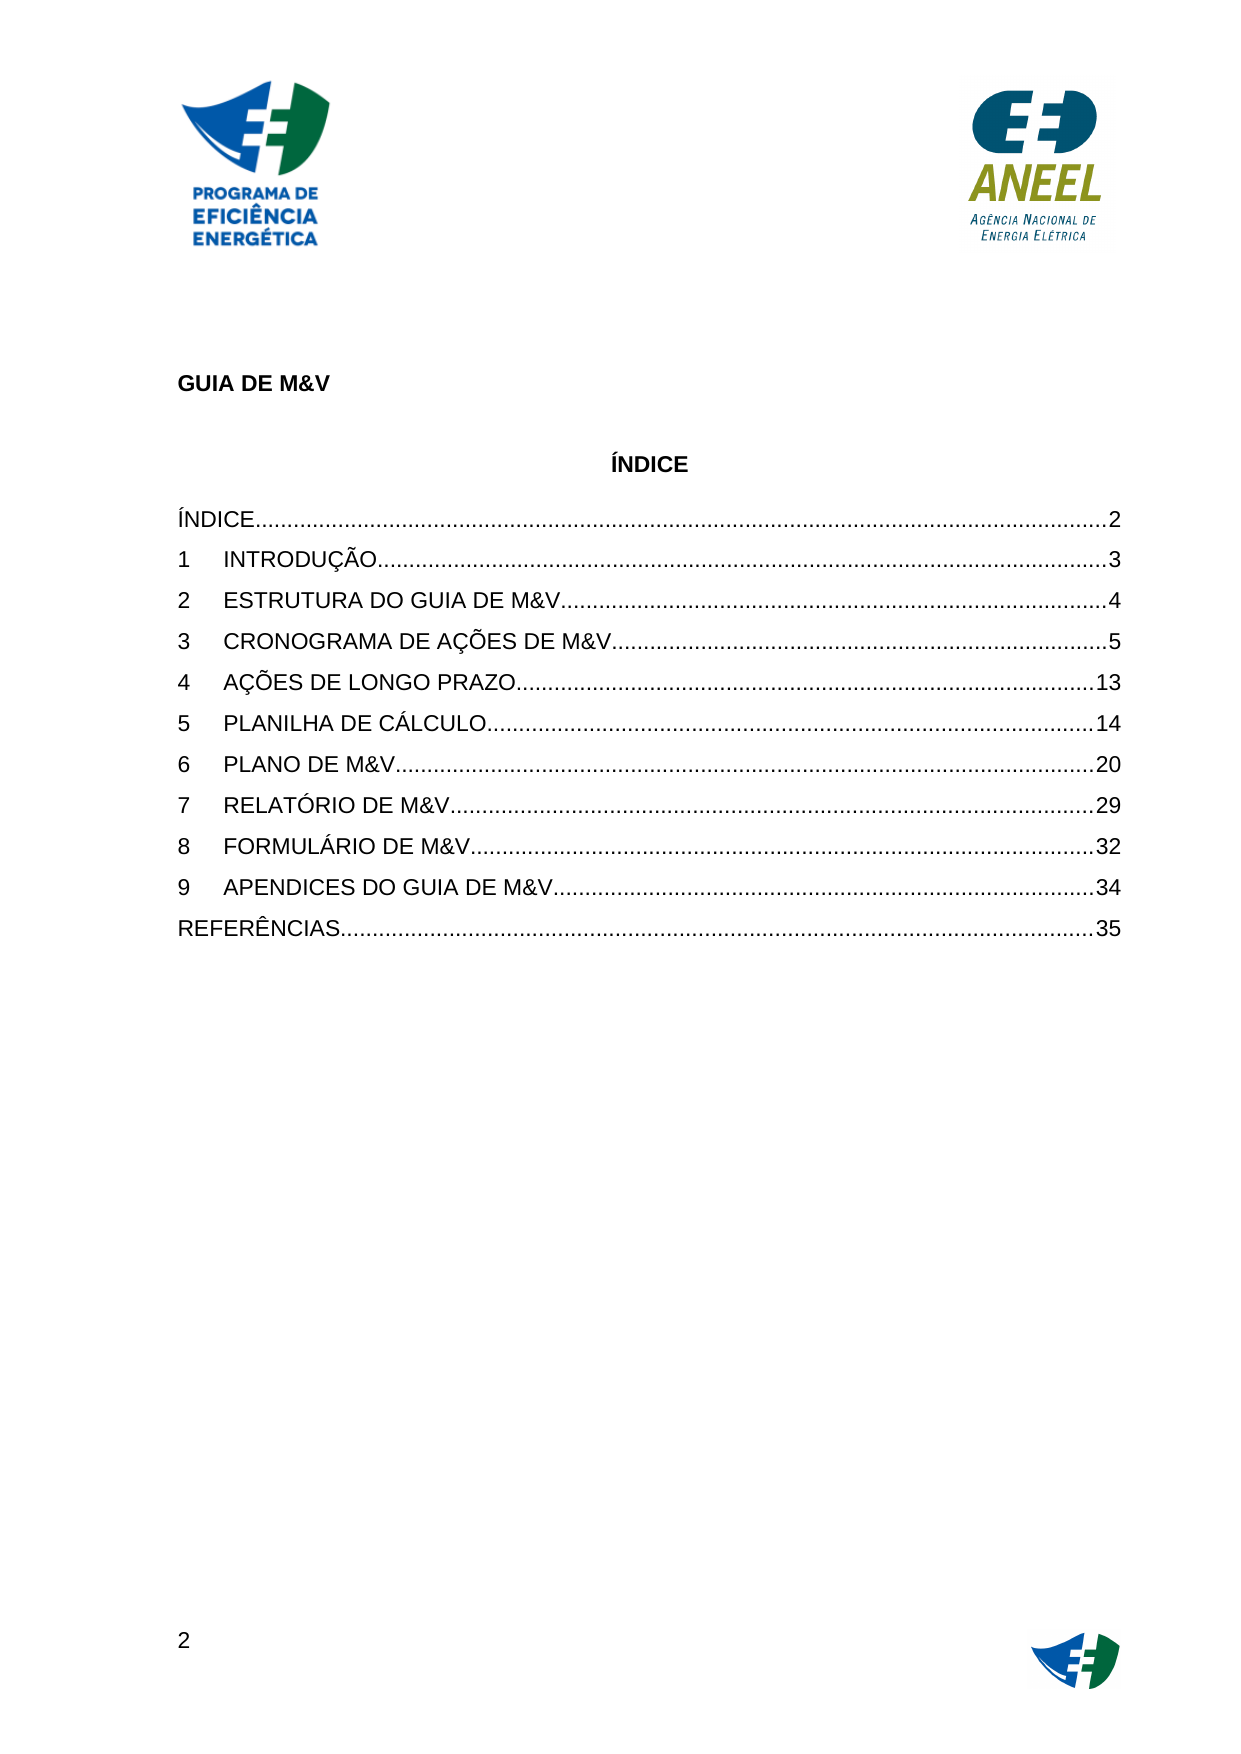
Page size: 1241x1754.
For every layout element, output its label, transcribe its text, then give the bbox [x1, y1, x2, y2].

text 2 Estrutura do Guia de M&V 4 [177, 587, 1122, 614]
text 5 Planilha de Cálculo 14 [177, 710, 1122, 736]
text 7 Relatório de M&V 29 [177, 792, 1122, 818]
text 8 Formulário de M&V 32 [177, 833, 1122, 859]
text ÍNDICE 2 [177, 506, 1122, 532]
text 3 Cronograma de ações de M&V 5 [177, 628, 1122, 654]
text ÍNDICE [177, 451, 1122, 477]
text REFERÊNCIAS 35 [177, 915, 1122, 941]
text 9 Apendices do Guia de M&V 34 [177, 874, 1122, 900]
text 1 Introdução 3 [177, 546, 1122, 573]
text 4 Ações de longo prazo 13 [177, 669, 1122, 696]
text 6 Plano de M&V 20 [177, 751, 1122, 777]
